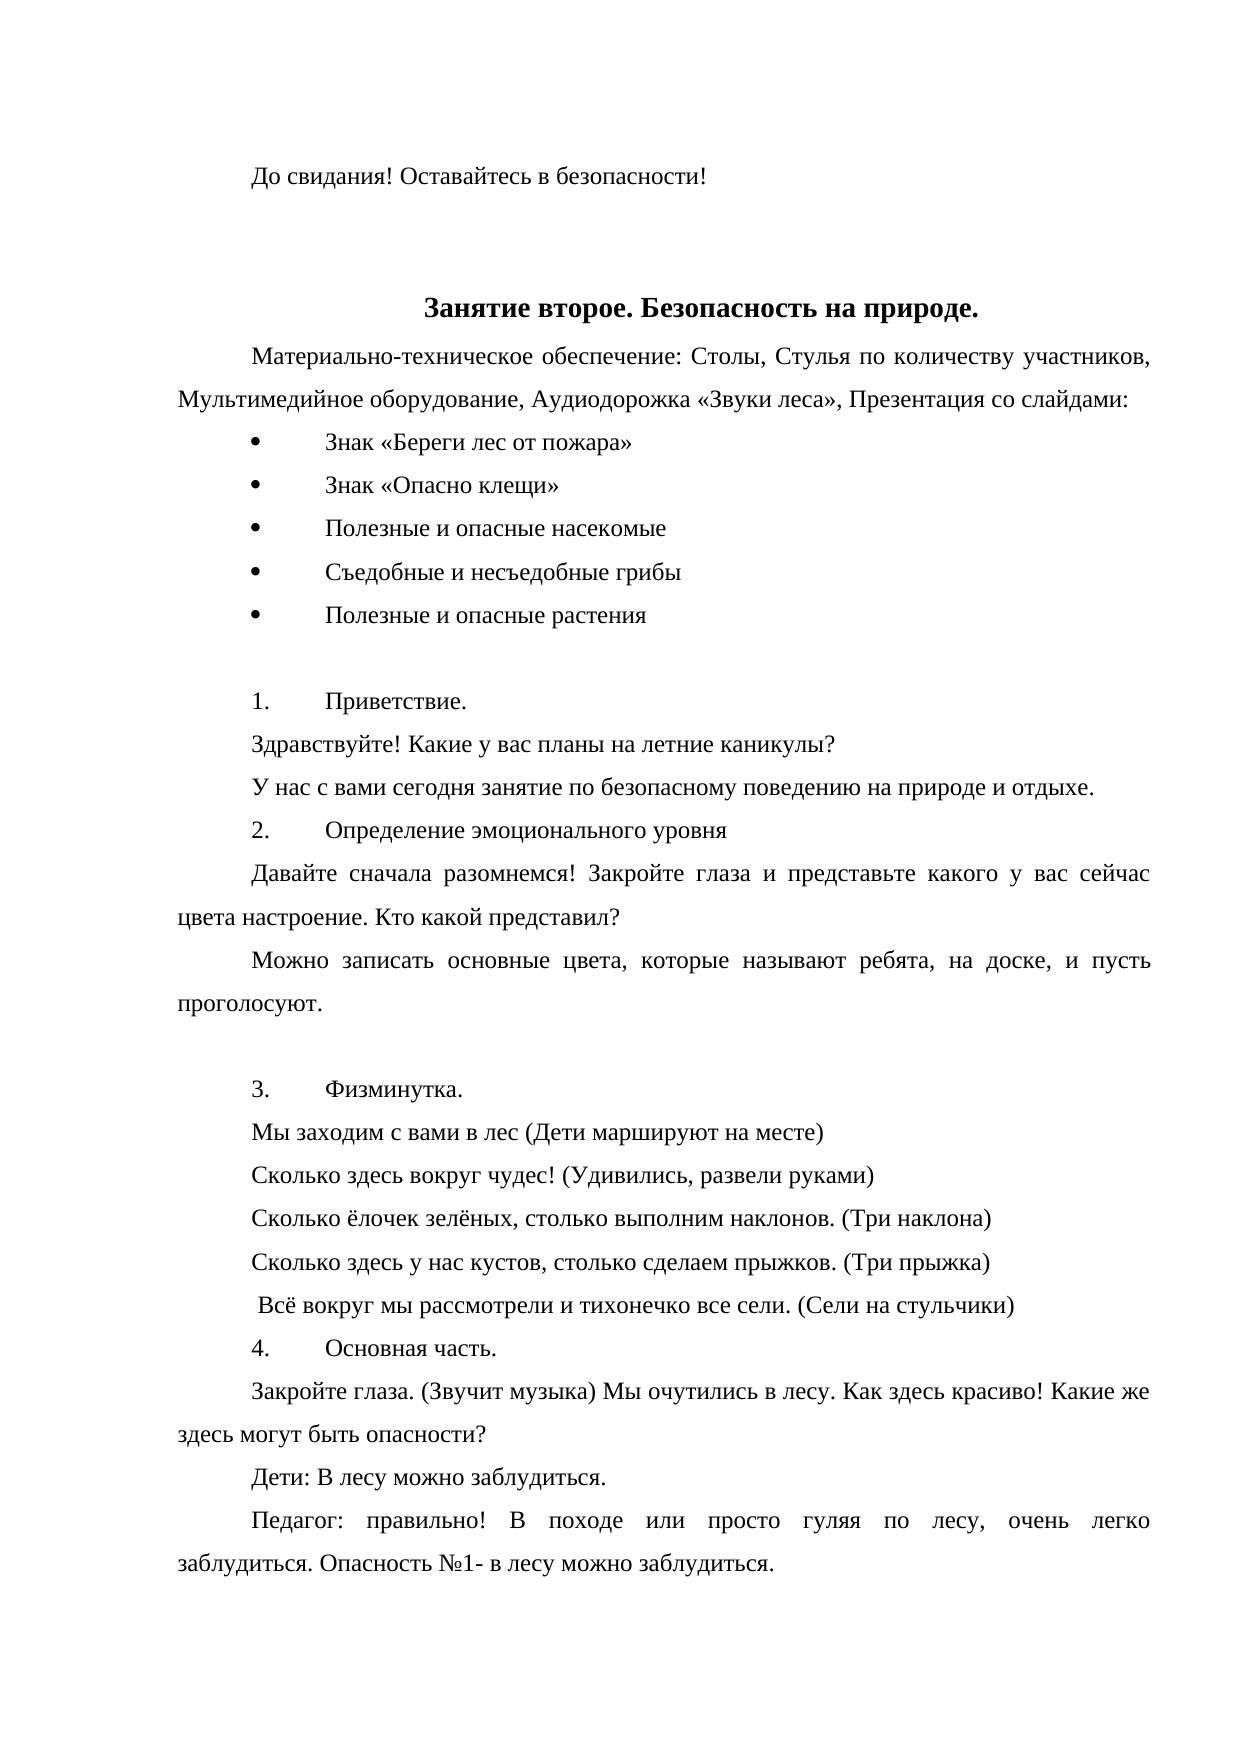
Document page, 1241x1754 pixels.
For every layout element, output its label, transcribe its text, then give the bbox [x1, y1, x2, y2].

list Физминутка. [177, 1074, 1152, 1103]
text У нас с вами сегодня занятие по безопасному поведению на природе и отдыхе. [177, 772, 1152, 801]
list Знак «Опасно клещи» [177, 470, 1152, 499]
text Занятие второе. Безопасность на природе. [177, 291, 1152, 324]
text Сколько ёлочек зелёных, столько выполним наклонов. (Три наклона) [177, 1203, 1152, 1232]
list Приветствие. [177, 686, 1152, 715]
text Давайте сначала разомнемся! Закройте глаза и представьте какого у вас сейчас цвета настроение. Кто какой представил? [177, 858, 1152, 930]
text Дети: В лесу можно заблудиться. [177, 1462, 1152, 1491]
list Определение эмоционального уровня [177, 815, 1152, 844]
list Съедобные и несъедобные грибы [177, 557, 1152, 585]
text Закройте глаза. (Звучит музыка) Мы очутились в лесу. Как здесь красиво! Какие же здесь могут быть опасности? [177, 1376, 1152, 1448]
list Знак «Береги лес от пожара» [177, 427, 1152, 456]
text Материально-техническое обеспечение: Столы, Стулья по количеству участников, Мультимедийное оборудование, Аудиодорожка «Звуки леса», Презентация со слайдами: [177, 341, 1152, 413]
text Мы заходим с вами в лес (Дети маршируют на месте) [177, 1117, 1152, 1146]
list Основная часть. [177, 1333, 1152, 1362]
text Здравствуйте! Какие у вас планы на летние каникулы? [177, 729, 1152, 758]
list Полезные и опасные насекомые [177, 513, 1152, 542]
text Сколько здесь вокруг чудес! (Удивились, развели руками) [177, 1160, 1152, 1189]
text Можно записать основные цвета, которые называют ребята, на доске, и пусть проголосуют. [177, 945, 1152, 1017]
list Полезные и опасные растения [177, 600, 1152, 628]
text Педагог: правильно! В походе или просто гуляя по лесу, очень легко заблудиться. Опасность №1- в лесу можно заблудиться. [177, 1505, 1152, 1577]
text Всё вокруг мы рассмотрели и тихонечко все сели. (Сели на стульчики) [177, 1290, 1152, 1318]
text До свидания! Оставайтесь в безопасности! [177, 161, 1152, 190]
text Сколько здесь у нас кустов, столько сделаем прыжков. (Три прыжка) [177, 1247, 1152, 1275]
